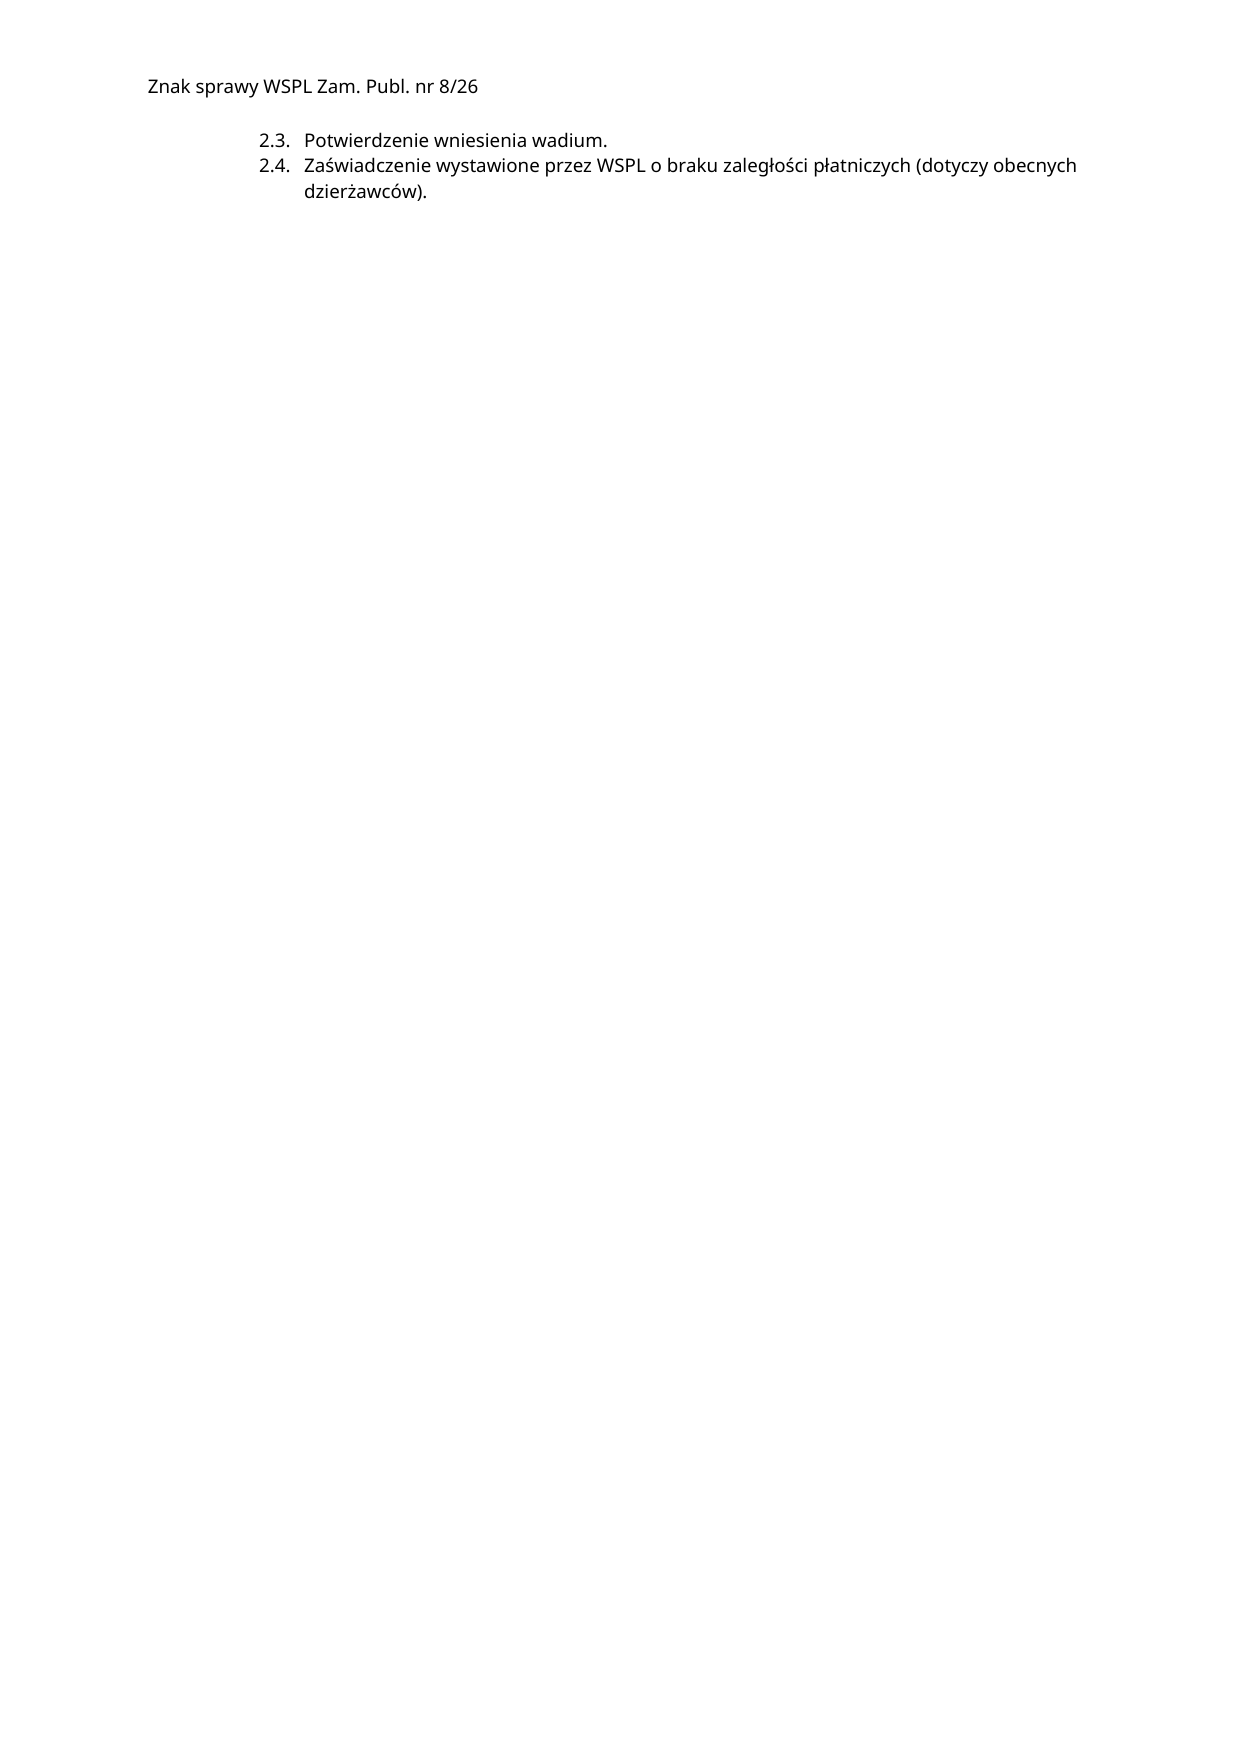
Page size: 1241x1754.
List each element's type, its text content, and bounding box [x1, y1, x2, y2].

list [259, 153, 1093, 204]
list Potwierdzenie wniesienia wadium. [259, 127, 1093, 153]
